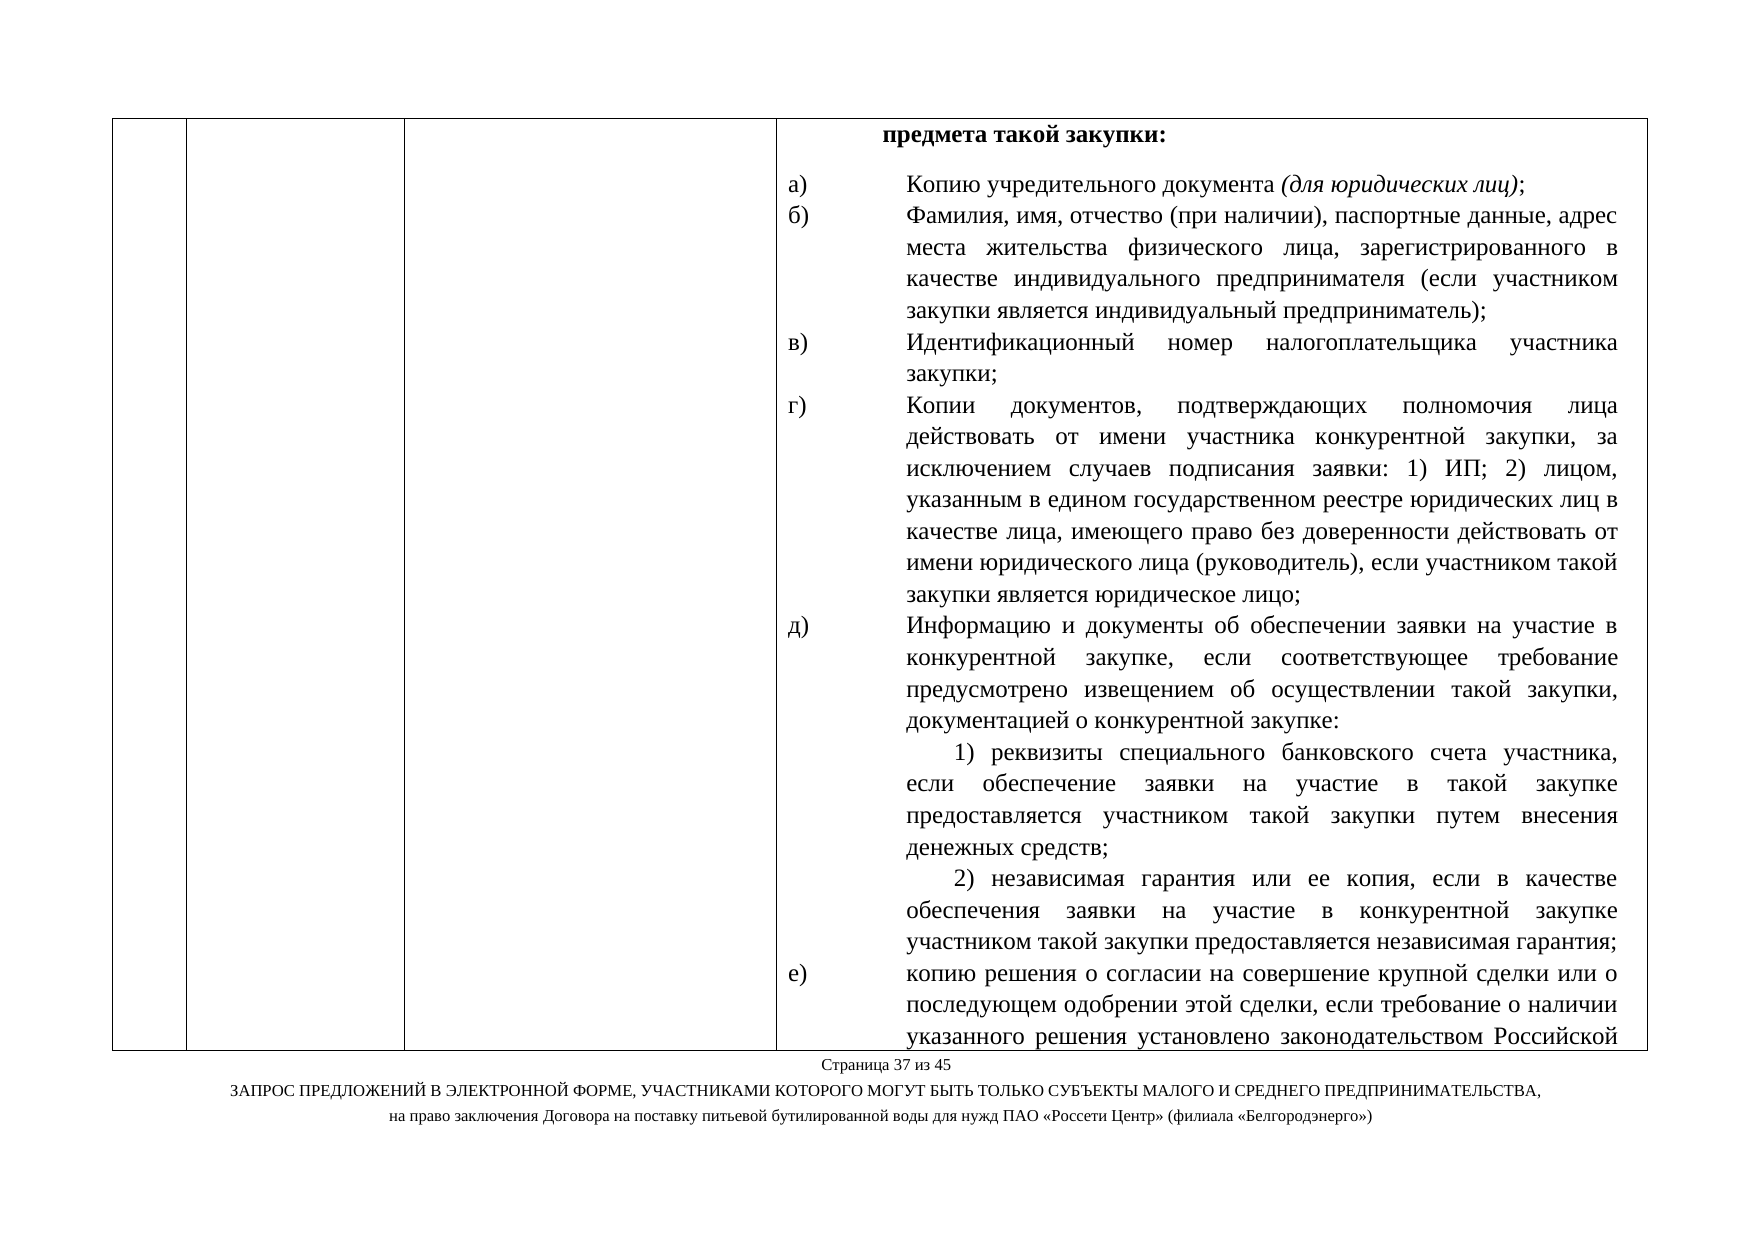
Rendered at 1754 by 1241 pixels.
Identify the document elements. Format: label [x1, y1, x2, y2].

table_cell [113, 119, 186, 1050]
table_cell [187, 119, 404, 1050]
table_cell [777, 119, 1647, 1050]
table_cell [405, 119, 776, 1050]
